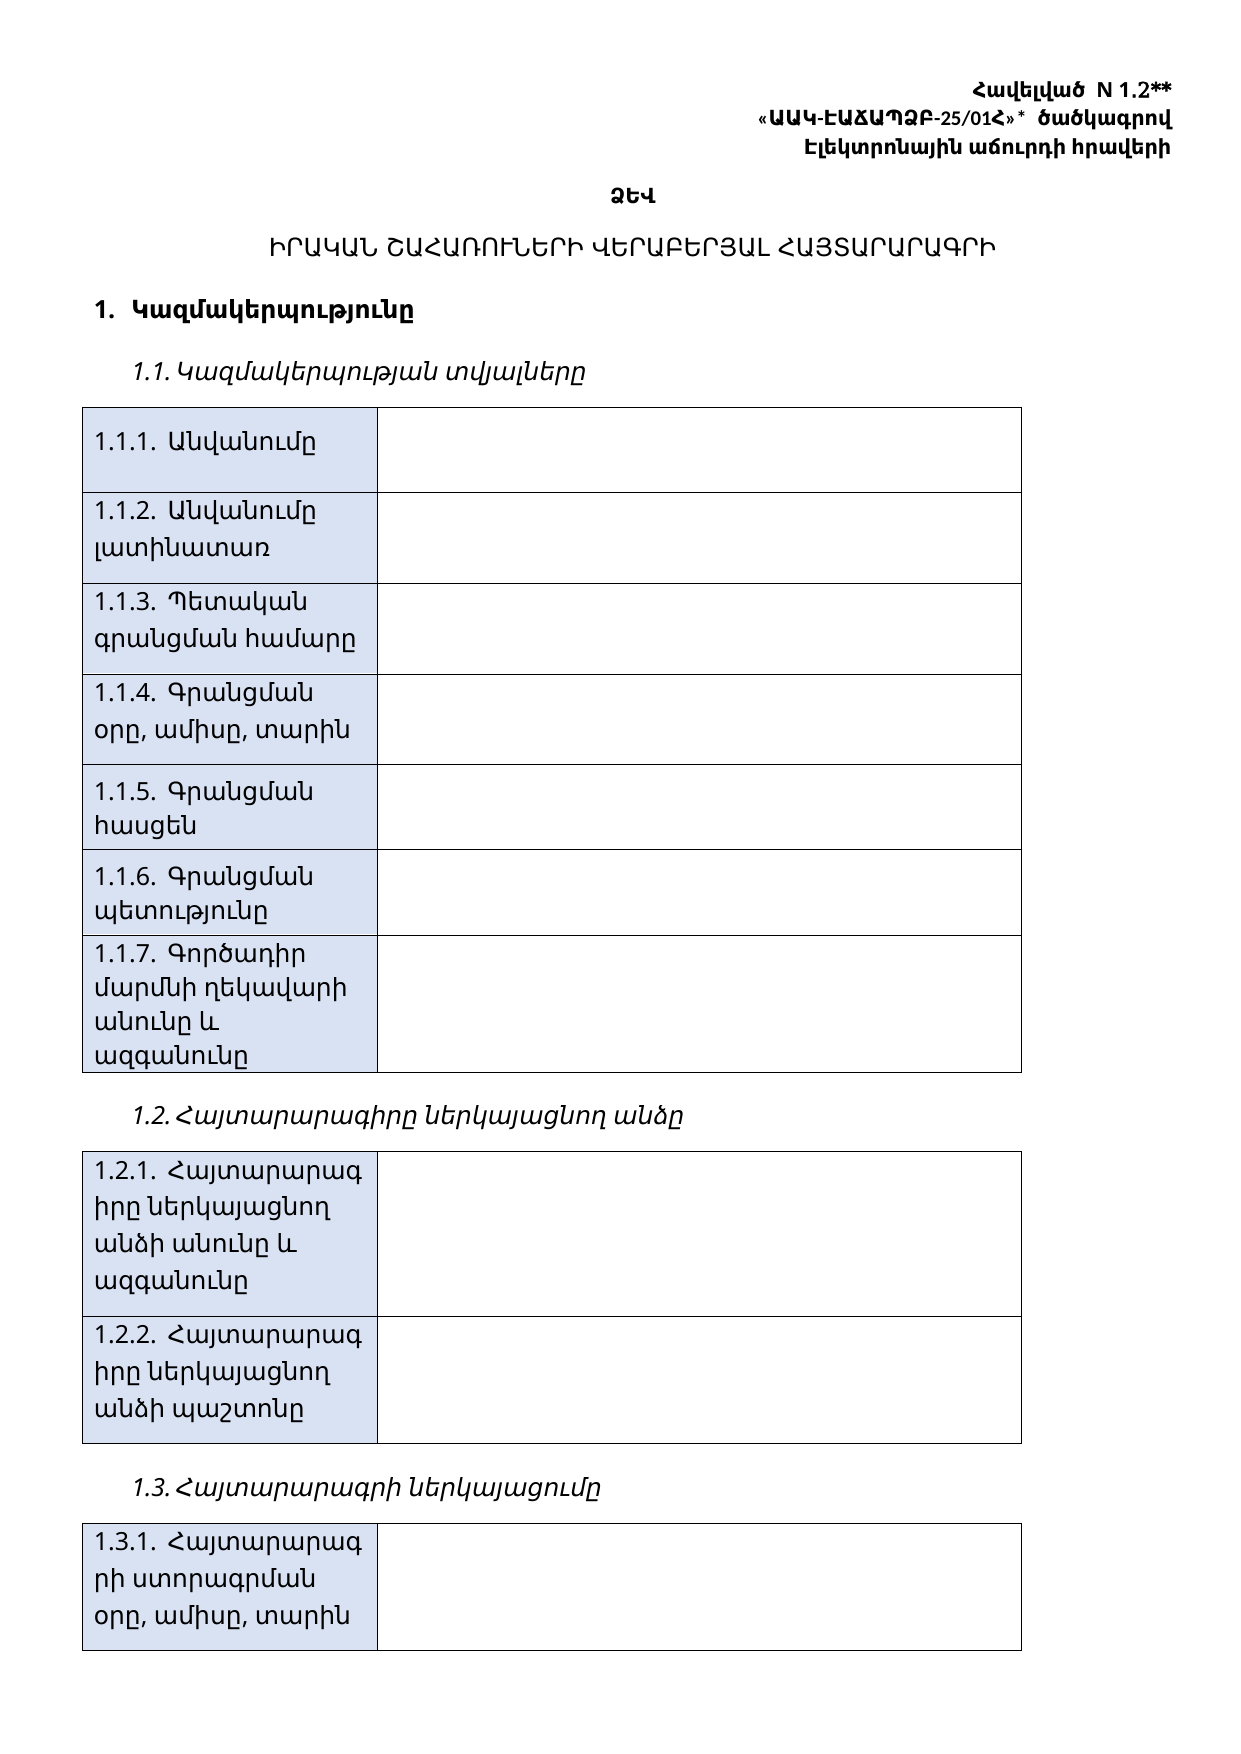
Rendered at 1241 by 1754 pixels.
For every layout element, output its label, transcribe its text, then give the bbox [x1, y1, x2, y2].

table_cell [378, 675, 1021, 764]
table_cell [378, 1317, 1021, 1443]
table_header Հայտարարագիրը ներկայացնող անձի անունը և ազգանունը [83, 1152, 377, 1316]
table_cell Հայտարարագիրը ներկայացնող անձի պաշտոնը [83, 1317, 377, 1443]
text ԻՐԱԿԱՆ ՇԱՀԱՌՈՒՆԵՐԻ ՎԵՐԱԲԵՐՅԱԼ ՀԱՅՏԱՐԱՐԱԳՐԻ [94, 233, 1171, 262]
text Հավելված N 1․2** [94, 75, 1171, 103]
list Հայտարարագրի ներկայացումը [131, 1469, 1171, 1503]
table_header Հայտարարագրի ստորագրման օրը, ամիսը, տարին [83, 1524, 377, 1650]
table_cell [378, 493, 1021, 583]
text Էլեկտրոնային աճուրդի հրավերի [94, 132, 1171, 160]
table_cell [378, 765, 1021, 849]
table_cell Անվանումը լատինատառ [83, 493, 377, 583]
table_cell [378, 584, 1021, 673]
table_cell Գրանցման հասցեն [83, 765, 377, 849]
table_cell Պետական գրանցման համարը [83, 584, 377, 673]
list Հայտարարագիրը ներկայացնող անձը [131, 1098, 1171, 1132]
table_header Անվանումը [83, 408, 377, 492]
table_cell Գործադիր մարմնի ղեկավարի անունը և ազգանունը [83, 936, 377, 1072]
table_header [378, 1524, 1021, 1650]
list Կազմակերպության տվյալները [131, 353, 1171, 387]
table_cell [378, 850, 1021, 934]
text «ԱԱԿ-ԷԱՃԱՊՁԲ-25/01Հ»* ծածկագրով [94, 103, 1171, 132]
table_cell Գրանցման պետությունը [83, 850, 377, 934]
text ՁԵՎ [94, 184, 1171, 209]
table_cell [378, 936, 1021, 1072]
list Կազմակերպությունը [94, 291, 1171, 326]
table_cell Գրանցման օրը, ամիսը, տարին [83, 675, 377, 764]
table_header [378, 1152, 1021, 1316]
table_header [378, 408, 1021, 492]
